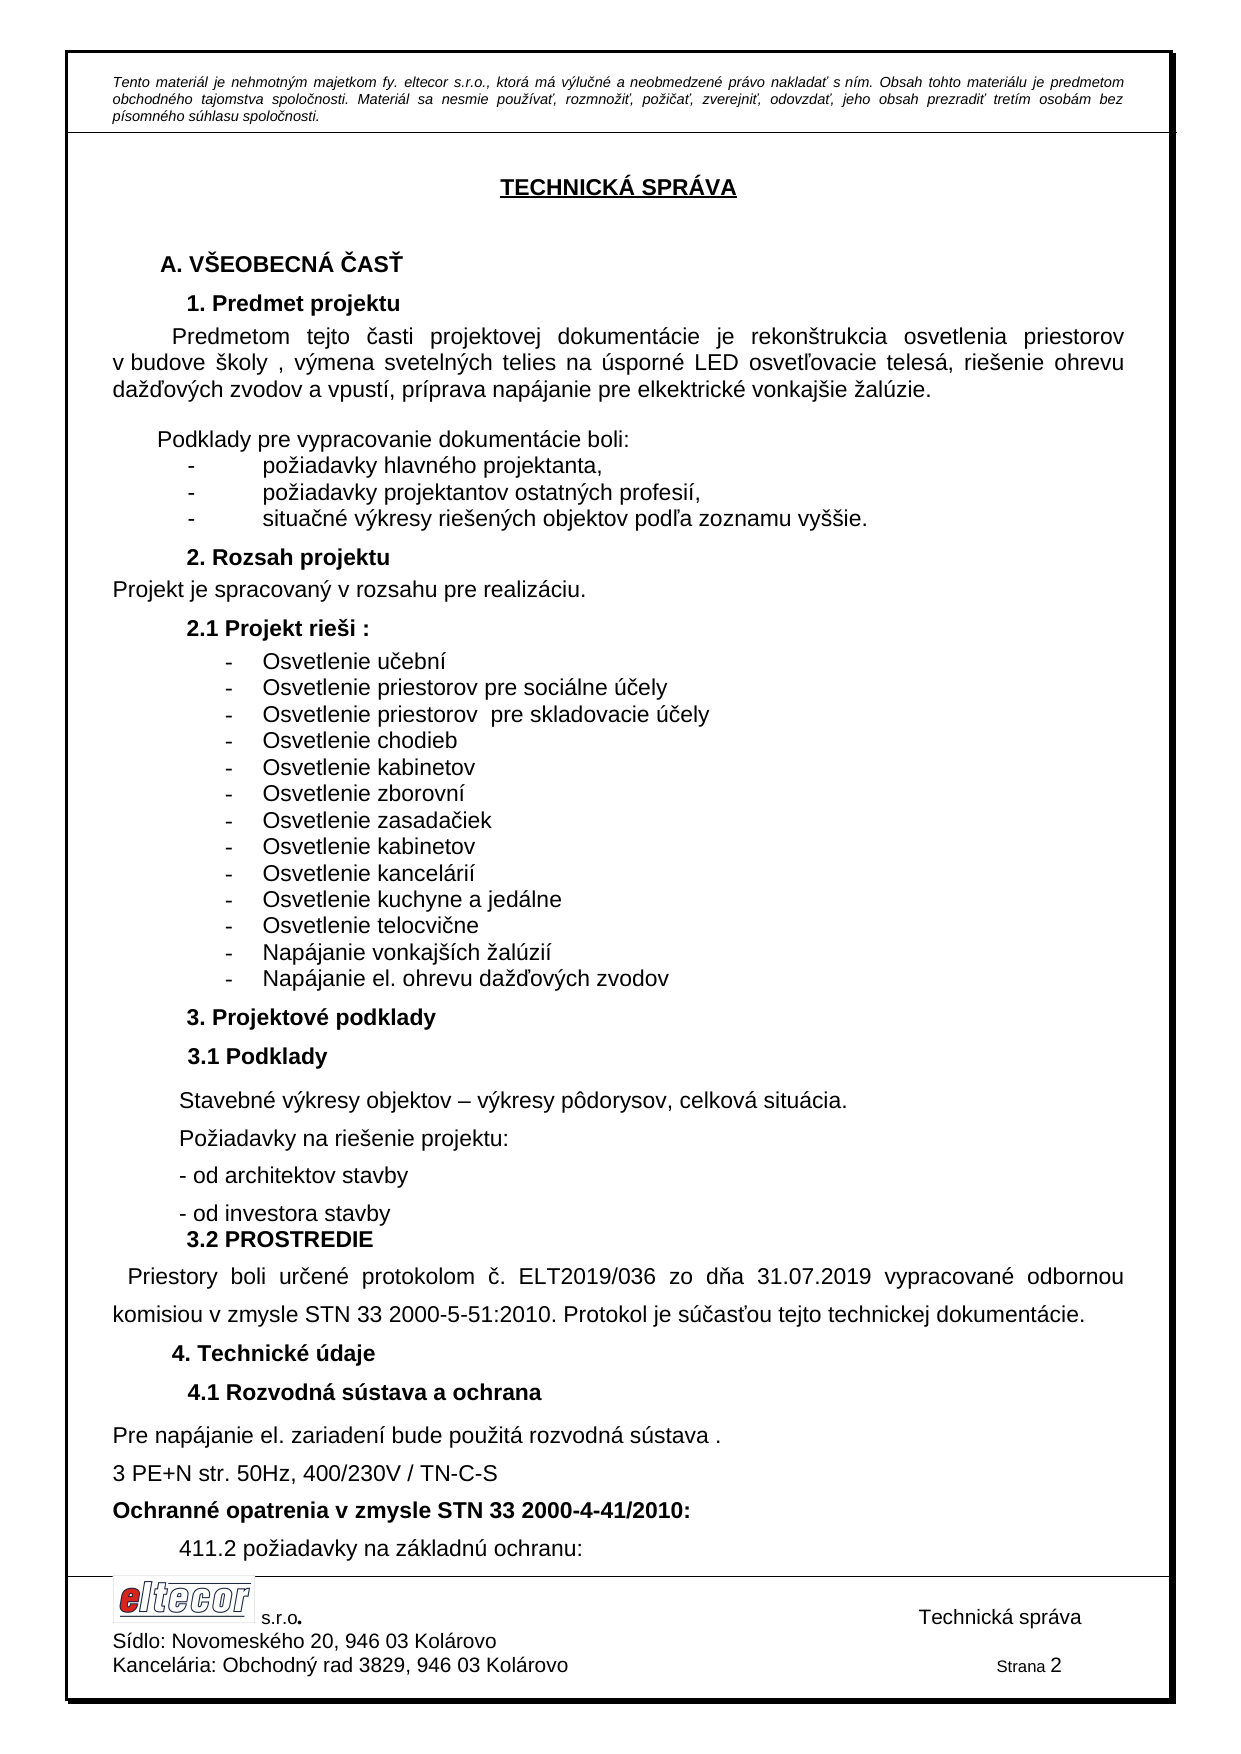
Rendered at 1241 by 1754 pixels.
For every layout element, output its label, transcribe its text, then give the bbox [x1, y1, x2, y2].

text 3.2 PROSTREDIE [186, 1226, 1124, 1252]
text Podklady pre vypracovanie dokumentácie boli: [112, 426, 1124, 452]
list Osvetlenie učební [225, 648, 1124, 674]
text Predmetom tejto časti projektovej dokumentácie je rekonštrukcia osvetlenia priestorov v budove školy , výmena svetelných telies na úsporné LED osvetľovacie telesá, riešenie ohrevu dažďových zvodov a vpustí, príprava napájanie pre elkektrické vonkajšie žalúzie. [112, 323, 1124, 402]
text - situačné výkresy riešených objektov podľa zoznamu vyššie. [112, 505, 1124, 531]
text - požiadavky projektantov ostatných profesií, [112, 479, 1124, 505]
text - požiadavky hlavného projektanta, [112, 452, 1124, 479]
text 2.1 Projekt rieši : [112, 615, 1124, 642]
list Osvetlenie priestorov pre skladovacie účely [225, 701, 1124, 727]
text 3 PE+N str. 50Hz, 400/230V / TN-C-S [112, 1449, 1124, 1486]
subtitle TECHNICKÁ SPRÁVA [112, 162, 1124, 200]
text Ochranné opatrenia v zmysle STN 33 2000-4-41/2010: [112, 1486, 1124, 1524]
text Požiadavky na riešenie projektu: [112, 1113, 1124, 1151]
text 4.1 Rozvodná sústava a ochrana [112, 1378, 1124, 1405]
list Osvetlenie chodieb [225, 727, 1124, 754]
list Napájanie el. ohrevu dažďových zvodov [225, 965, 1124, 992]
text 411.2 požiadavky na základnú ochranu: [112, 1524, 1124, 1561]
text Projekt je spracovaný v rozsahu pre realizáciu. [112, 576, 1124, 603]
text 2. Rozsah projektu [112, 544, 1124, 570]
list Osvetlenie kancelárií [225, 859, 1124, 886]
text Priestory boli určené protokolom č. ELT2019/036 zo dňa 31.07.2019 vypracované odbornou komisiou v zmysle STN 33 2000-5-51:2010. Protokol je súčasťou tejto technickej dokumentácie. [112, 1252, 1124, 1327]
list Osvetlenie telocvične [225, 912, 1124, 939]
list Osvetlenie zasadačiek [225, 807, 1124, 833]
list Osvetlenie zborovní [225, 780, 1124, 807]
text 3. Projektové podklady [112, 1004, 1124, 1031]
text A. VŠEOBECNÁ ČASŤ [112, 251, 1124, 278]
list Osvetlenie kuchyne a jedálne [225, 886, 1124, 912]
text Stavebné výkresy objektov – výkresy pôdorysov, celková situácia. [112, 1076, 1124, 1113]
list Osvetlenie kabinetov [225, 833, 1124, 859]
text 3.1 Podklady [112, 1043, 1124, 1069]
list Osvetlenie kabinetov [225, 754, 1124, 780]
text 4. Technické údaje [112, 1340, 1124, 1366]
text 1. Predmet projektu [112, 290, 1124, 317]
list Napájanie vonkajších žalúzií [225, 939, 1124, 965]
text - od investora stavby [112, 1188, 1124, 1226]
text Pre napájanie el. zariadení bude použitá rozvodná sústava . [112, 1411, 1124, 1449]
list Osvetlenie priestorov pre sociálne účely [225, 674, 1124, 701]
text - od architektov stavby [112, 1151, 1124, 1188]
picture [112, 1574, 256, 1624]
